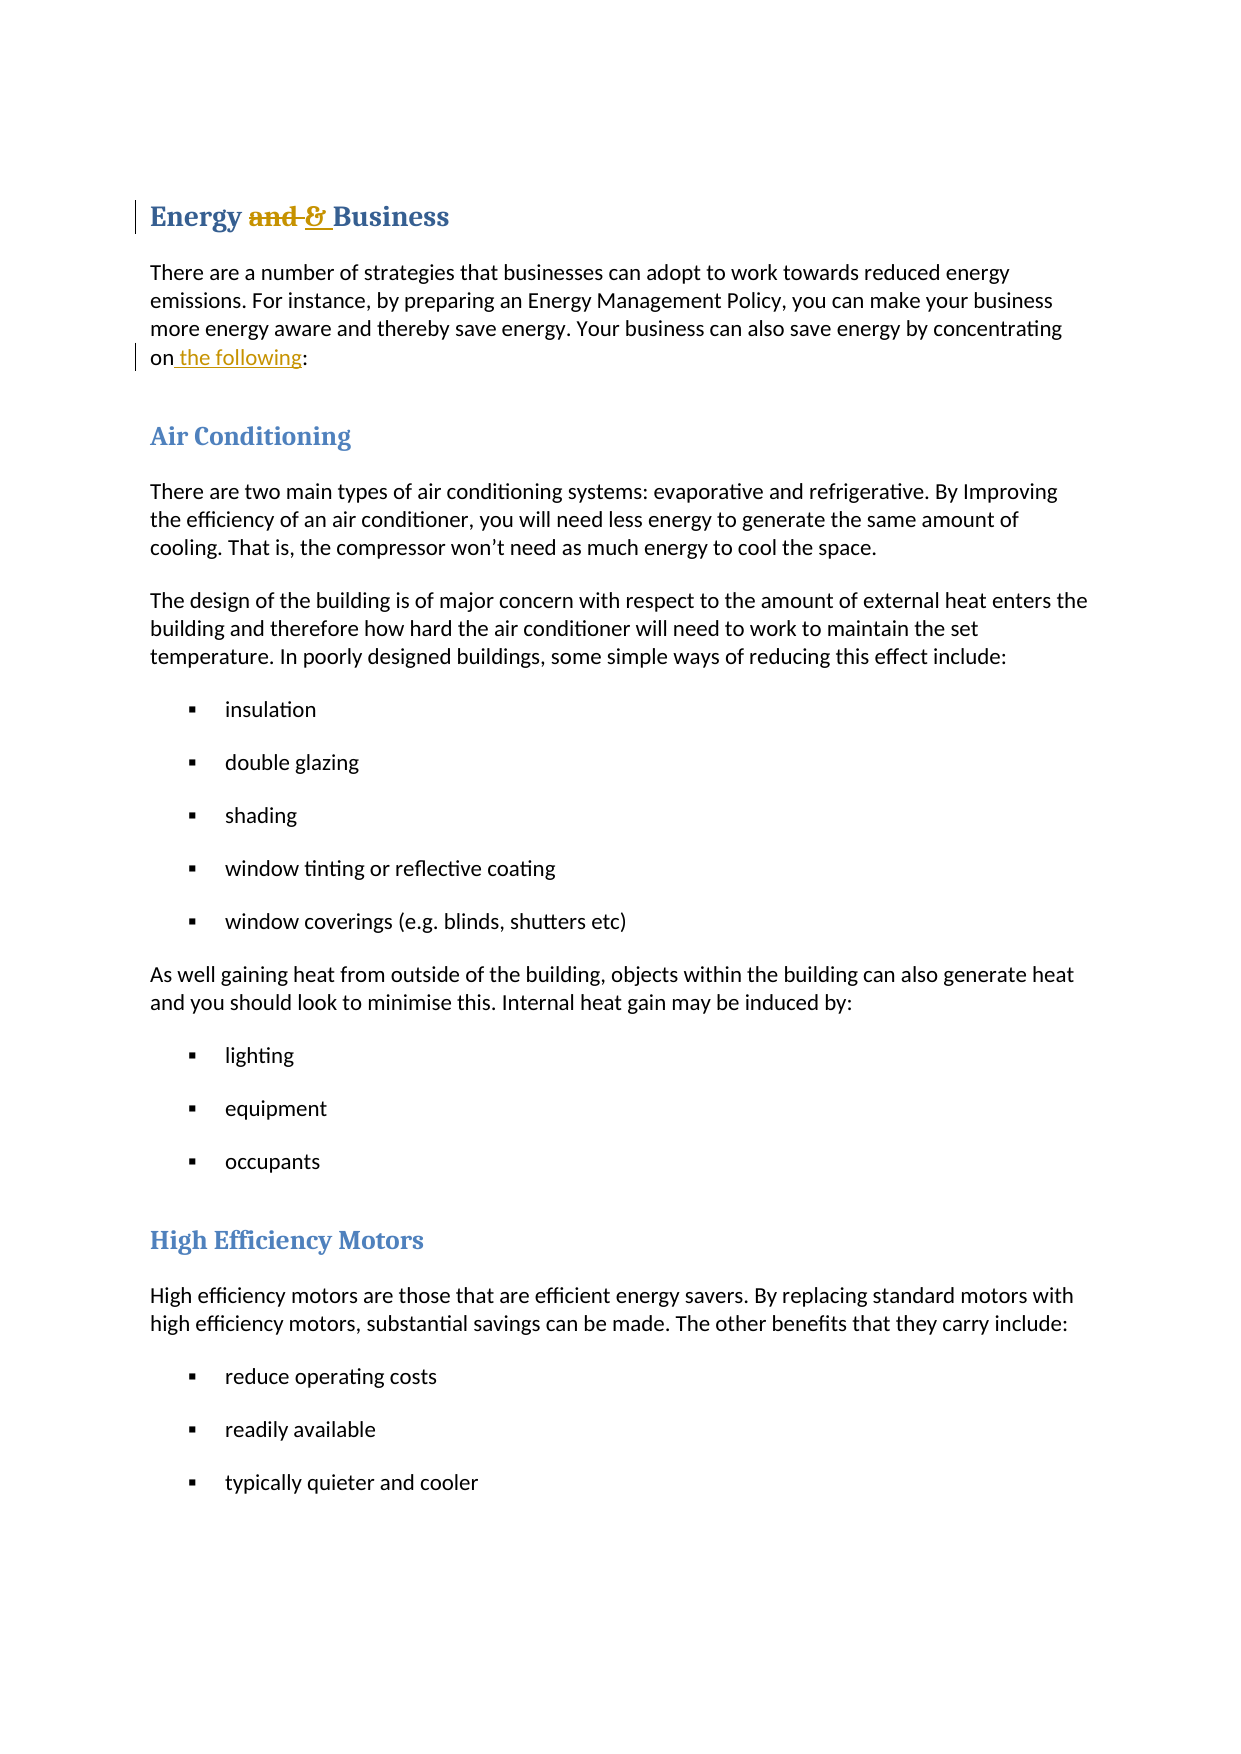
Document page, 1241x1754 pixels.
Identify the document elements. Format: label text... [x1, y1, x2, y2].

text There are two main types of air conditioning systems: evaporative and refrigerative. By Improving the efficiency of an air conditioner, you will need less energy to generate the same amount of cooling. That is, the compressor won’t need as much energy to cool the space. [150, 477, 1090, 561]
subtitle High Efficiency Motors [150, 1225, 1090, 1256]
list insulation [187, 695, 1090, 723]
list readily available [187, 1415, 1090, 1443]
text The design of the building is of major concern with respect to the amount of external heat enters the building and therefore how hard the air conditioner will need to work to maintain the set temperature. In poorly designed buildings, some simple ways of reducing this effect include: [150, 586, 1090, 670]
list window tinting or reflective coating [187, 854, 1090, 882]
list double glazing [187, 748, 1090, 776]
list reduce operating costs [187, 1362, 1090, 1390]
subtitle Air Conditioning [150, 421, 1090, 452]
list window coverings (e.g. blinds, shutters etc) [187, 907, 1090, 935]
subtitle Energy Business [150, 200, 1090, 233]
list typically quieter and cooler [187, 1468, 1090, 1496]
text High efficiency motors are those that are efficient energy savers. By replacing standard motors with high efficiency motors, substantial savings can be made. The other benefits that they carry include: [150, 1281, 1090, 1337]
list lighting [187, 1041, 1090, 1069]
text There are a number of strategies that businesses can adopt to work towards reduced energy emissions. For instance, by preparing an Energy Management Policy, you can make your business more energy aware and thereby save energy. Your business can also save energy by concentrating on: [150, 258, 1090, 371]
list occupants [187, 1147, 1090, 1175]
list shading [187, 801, 1090, 829]
text As well gaining heat from outside of the building, objects within the building can also generate heat and you should look to minimise this. Internal heat gain may be induced by: [150, 960, 1090, 1016]
list equipment [187, 1094, 1090, 1122]
